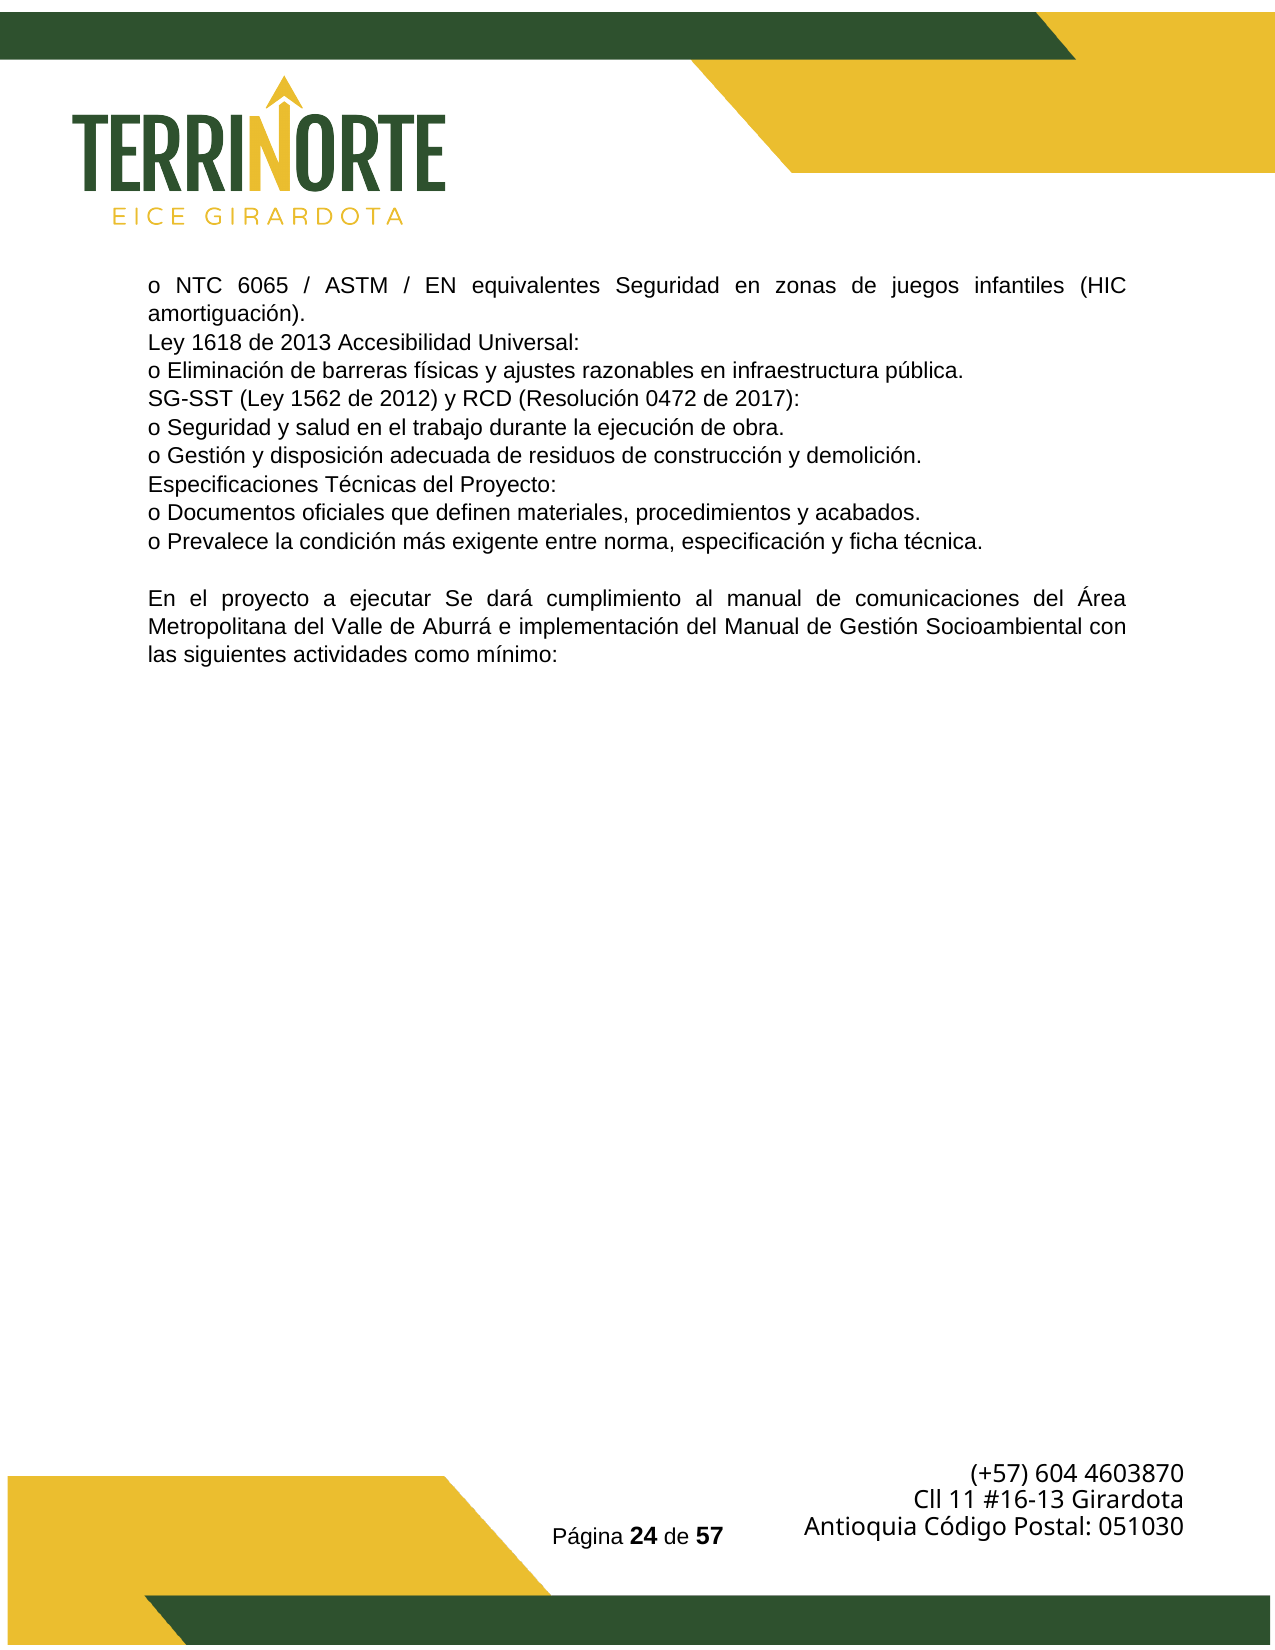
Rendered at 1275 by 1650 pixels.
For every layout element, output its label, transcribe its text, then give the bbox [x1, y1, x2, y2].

text En el proyecto a ejecutar Se dará cumplimiento al manual de comunicaciones del Área Metropolitana del Valle de Aburrá e implementación del Manual de Gestión Socioambiental con las siguientes actividades como mínimo: [148, 584, 1127, 668]
text o Gestión y disposición adecuada de residuos de construcción y demolición. [148, 442, 1127, 469]
picture [7, 1476, 1271, 1645]
text SG-SST (Ley 1562 de 2012) y RCD (Resolución 0472 de 2017): [148, 385, 1127, 412]
text o NTC 6065 / ASTM / EN equivalentes Seguridad en zonas de juegos infantiles (HIC amortiguación). [148, 272, 1127, 326]
text o Prevalece la condición más exigente entre norma, especificación y ficha técnica. [148, 528, 1127, 554]
text o Eliminación de barreras físicas y ajustes razonables en infraestructura pública. [148, 357, 1127, 383]
text Especificaciones Técnicas del Proyecto: [148, 471, 1127, 497]
text o Seguridad y salud en el trabajo durante la ejecución de obra. [148, 414, 1127, 440]
picture [0, 12, 1275, 225]
text o Documentos oficiales que definen materiales, procedimientos y acabados. [148, 499, 1127, 526]
text Ley 1618 de 2013 Accesibilidad Universal: [148, 328, 1127, 355]
